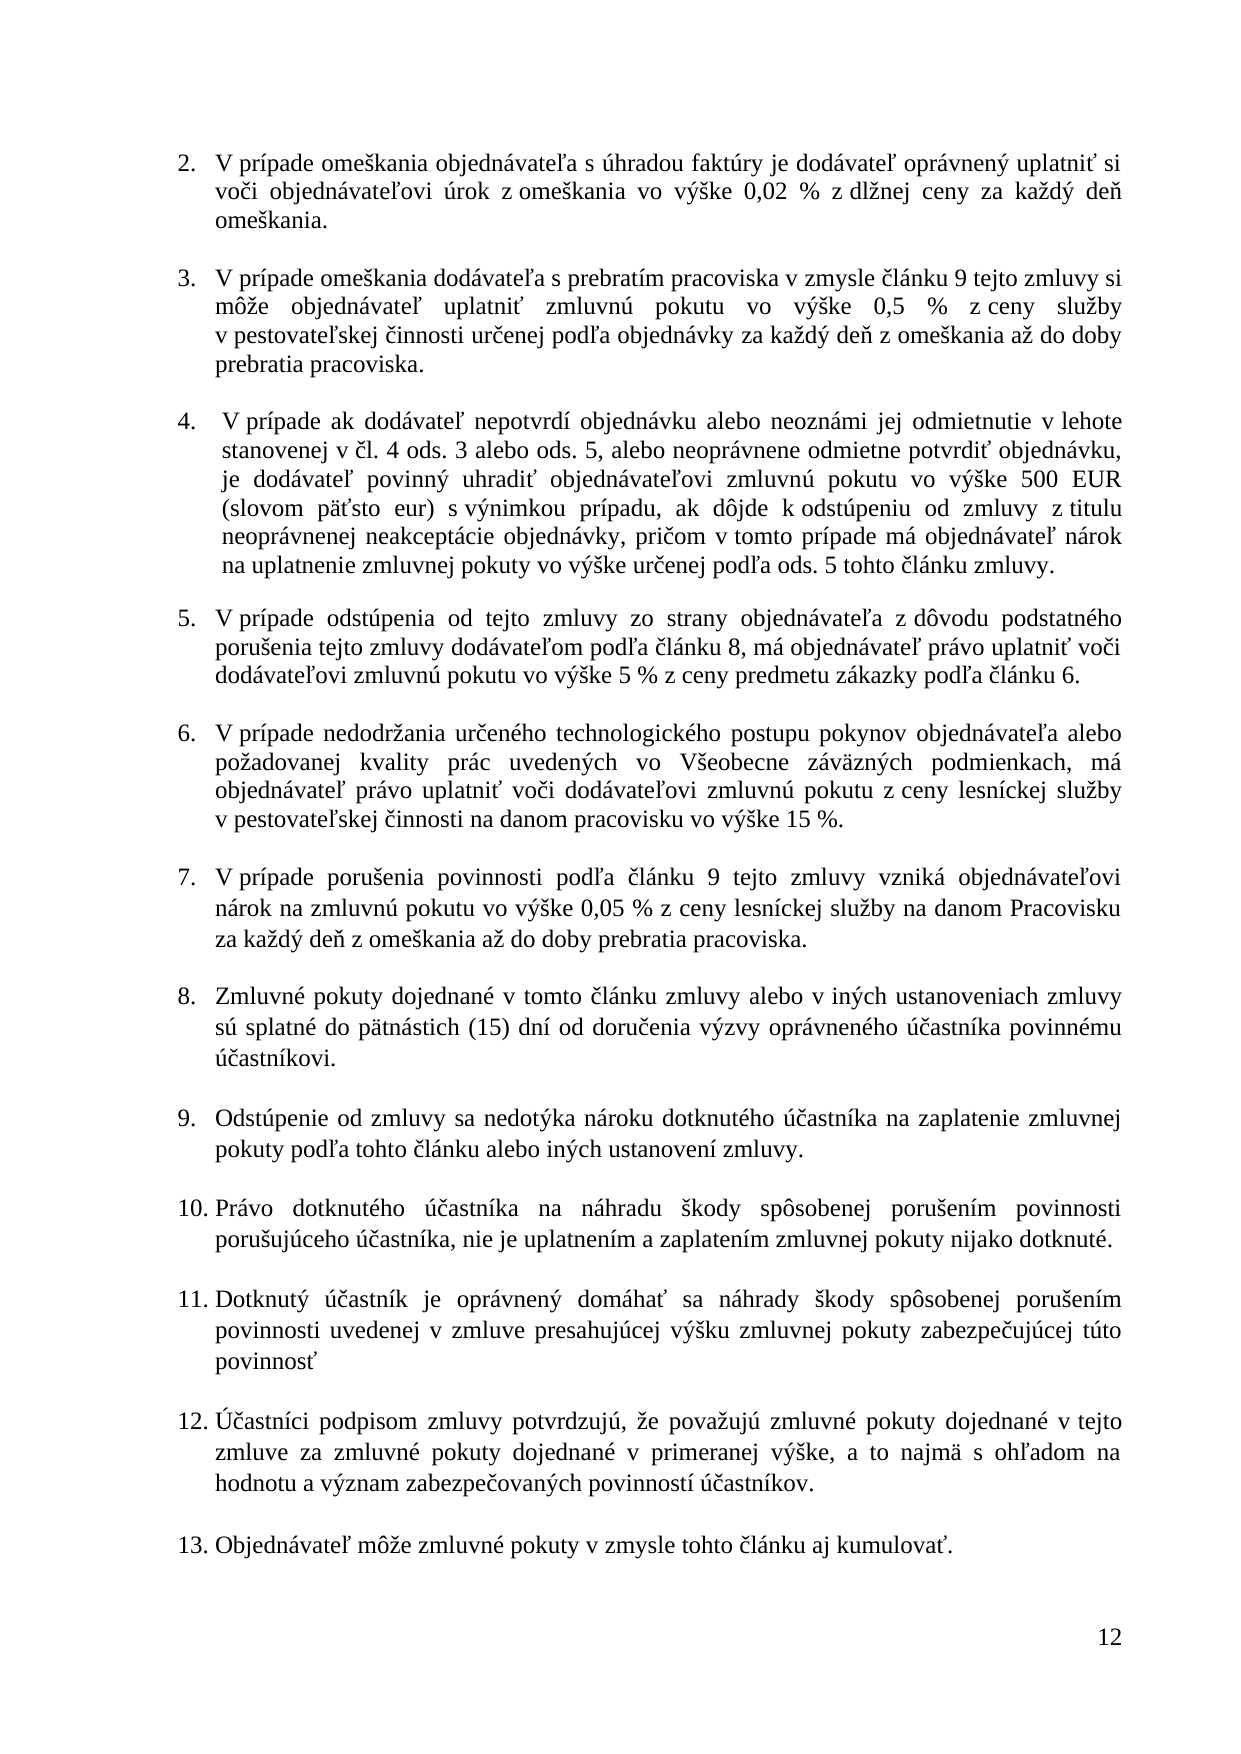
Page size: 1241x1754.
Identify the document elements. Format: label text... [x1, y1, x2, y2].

list V prípade porušenia povinnosti podľa článku 9 tejto zmluvy vzniká objednávateľovi nárok na zmluvnú pokutu vo výške 0,05 % z ceny lesníckej služby na danom Pracovisku za každý deň z omeškania až do doby prebratia pracoviska. [177, 862, 1122, 953]
list V prípade omeškania dodávateľa s prebratím pracoviska v zmysle článku 9 tejto zmluvy si môže objednávateľ uplatniť zmluvnú pokutu vo výške 0,5 % z ceny služby v pestovateľskej činnosti určenej podľa objednávky za každý deň z omeškania až do doby prebratia pracoviska. [177, 263, 1122, 378]
list Odstúpenie od zmluvy sa nedotýka nároku dotknutého účastníka na zaplatenie zmluvnej pokuty podľa tohto článku alebo iných ustanovení zmluvy. [177, 1103, 1122, 1162]
list V prípade ak dodávateľ nepotvrdí objednávku alebo neoznámi jej odmietnutie v lehote stanovenej v čl. 4 ods. 3 alebo ods. 5, alebo neoprávnene odmietne potvrdiť objednávku, je dodávateľ povinný uhradiť objednávateľovi zmluvnú pokutu vo výške 500 EUR (slovom päťsto eur) s výnimkou prípadu, ak dôjde k odstúpeniu od zmluvy z titulu neoprávnenej neakceptácie objednávky, pričom v tomto prípade má objednávateľ nárok na uplatnenie zmluvnej pokuty vo výške určenej podľa ods. 5 tohto článku zmluvy. [177, 406, 1122, 579]
list Dotknutý účastník je oprávnený domáhať sa náhrady škody spôsobenej porušením povinnosti uvedenej v zmluve presahujúcej výšku zmluvnej pokuty zabezpečujúcej túto povinnosť [177, 1284, 1122, 1375]
list Zmluvné pokuty dojednané v tomto článku zmluvy alebo v iných ustanoveniach zmluvy sú splatné do pätnástich (15) dní od doručenia výzvy oprávneného účastníka povinnému účastníkovi. [177, 981, 1122, 1072]
list Objednávateľ môže zmluvné pokuty v zmysle tohto článku aj kumulovať. [177, 1530, 1122, 1559]
list Účastníci podpisom zmluvy potvrdzujú, že považujú zmluvné pokuty dojednané v tejto zmluve za zmluvné pokuty dojednané v primeranej výške, a to najmä s ohľadom na hodnotu a význam zabezpečovaných povinností účastníkov. [177, 1406, 1122, 1497]
list Právo dotknutého účastníka na náhradu škody spôsobenej porušením povinnosti porušujúceho účastníka, nie je uplatnením a zaplatením zmluvnej pokuty nijako dotknuté. [177, 1193, 1122, 1253]
list V prípade nedodržania určeného technologického postupu pokynov objednávateľa alebo požadovanej kvality prác uvedených vo Všeobecne záväzných podmienkach, má objednávateľ právo uplatniť voči dodávateľovi zmluvnú pokutu z ceny lesníckej služby v pestovateľskej činnosti na danom pracovisku vo výške 15 %. [177, 718, 1122, 833]
list V prípade omeškania objednávateľa s úhradou faktúry je dodávateľ oprávnený uplatniť si voči objednávateľovi úrok z omeškania vo výške 0,02 % z dlžnej ceny za každý deň omeškania. [177, 148, 1122, 234]
list V prípade odstúpenia od tejto zmluvy zo strany objednávateľa z dôvodu podstatného porušenia tejto zmluvy dodávateľom podľa článku 8, má objednávateľ právo uplatniť voči dodávateľovi zmluvnú pokutu vo výške 5 % z ceny predmetu zákazky podľa článku 6. [177, 603, 1122, 689]
